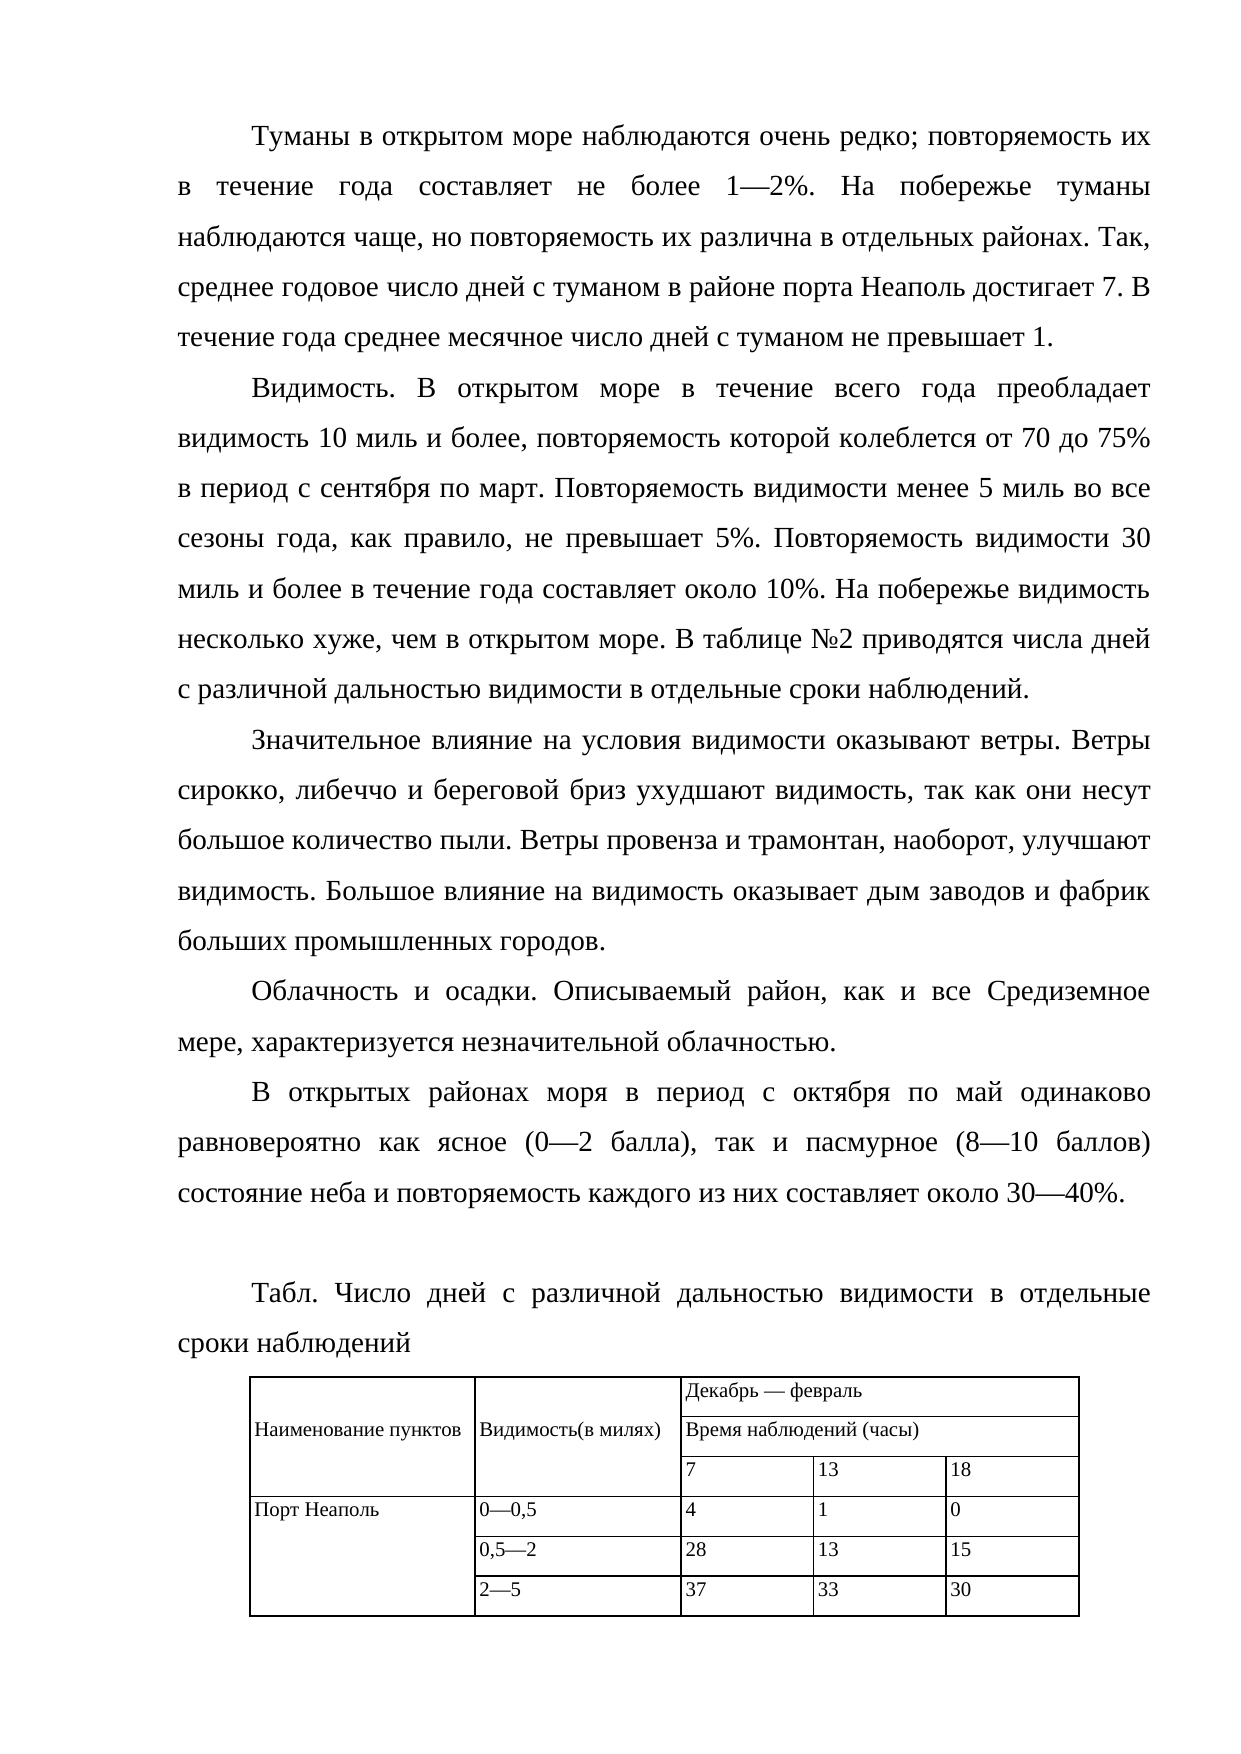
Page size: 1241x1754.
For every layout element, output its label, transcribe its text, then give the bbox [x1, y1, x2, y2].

table_cell 18 [947, 1457, 1078, 1496]
table_cell 28 [682, 1537, 813, 1575]
text Облачность и осадки. Описываемый район, как и все Средиземное мере, характеризуется незначительной облачностью. [177, 973, 1152, 1057]
table_header Видимость(в милях) [476, 1378, 680, 1496]
table_cell 1 [814, 1497, 945, 1536]
table_cell Порт Неаполь [251, 1497, 474, 1615]
table_cell 4 [682, 1497, 813, 1536]
table_cell 15 [947, 1537, 1078, 1575]
text В открытых районах моря в период с октября по май одинаково равновероятно как ясное (0—2 балла), так и пасмурное (8—10 баллов) состояние неба и повторяемость каждого из них составляет около 30—40%. [177, 1074, 1152, 1208]
table_cell Время наблюдений (часы) [682, 1417, 1078, 1456]
text Туманы в открытом море наблюдаются очень редко; повторяемость их в течение года составляет не более 1—2%. На побережье туманы наблюдаются чаще, но повторяемость их различна в отдельных районах. Так, среднее годовое число дней с туманом в районе порта Неаполь достигает 7. В течение года среднее месячное число дней с туманом не превышает 1. [177, 118, 1152, 353]
table_cell 13 [814, 1537, 945, 1575]
table_cell 33 [814, 1577, 945, 1615]
table_cell 0,5—2 [476, 1537, 680, 1575]
table_header Декабрь — февраль [682, 1378, 1078, 1416]
table_cell 0 [947, 1497, 1078, 1536]
text Значительное влияние на условия видимости оказывают ветры. Ветры сирокко, либеччо и береговой бриз ухудшают видимость, так как они несут большое количество пыли. Ветры провенза и трамонтан, наоборот, улучшают видимость. Большое влияние на видимость оказывает дым заводов и фабрик больших промышленных городов. [177, 722, 1152, 957]
table_cell 7 [682, 1457, 813, 1496]
table_cell 13 [814, 1457, 945, 1496]
table_cell 2—5 [476, 1577, 680, 1615]
table_cell 30 [947, 1577, 1078, 1615]
table_cell 37 [682, 1577, 813, 1615]
table_cell 0—0,5 [476, 1497, 680, 1536]
text Табл. Число дней с различной дальностью видимости в отдельные сроки наблюдений [177, 1275, 1152, 1359]
text Видимость. В открытом море в течение всего года преобладает видимость 10 миль и более, повторяемость которой колеблется от 70 до 75% в период с сентября по март. Повторяемость видимости менее 5 миль во все сезоны года, как правило, не превышает 5%. Повторяемость видимости 30 миль и более в течение года составляет около 10%. На побережье видимость несколько хуже, чем в открытом море. В таблице №2 приводятся числа дней с различной дальностью видимости в отдельные сроки наблюдений. [177, 370, 1152, 705]
table_header Наименование пунктов [251, 1378, 474, 1496]
